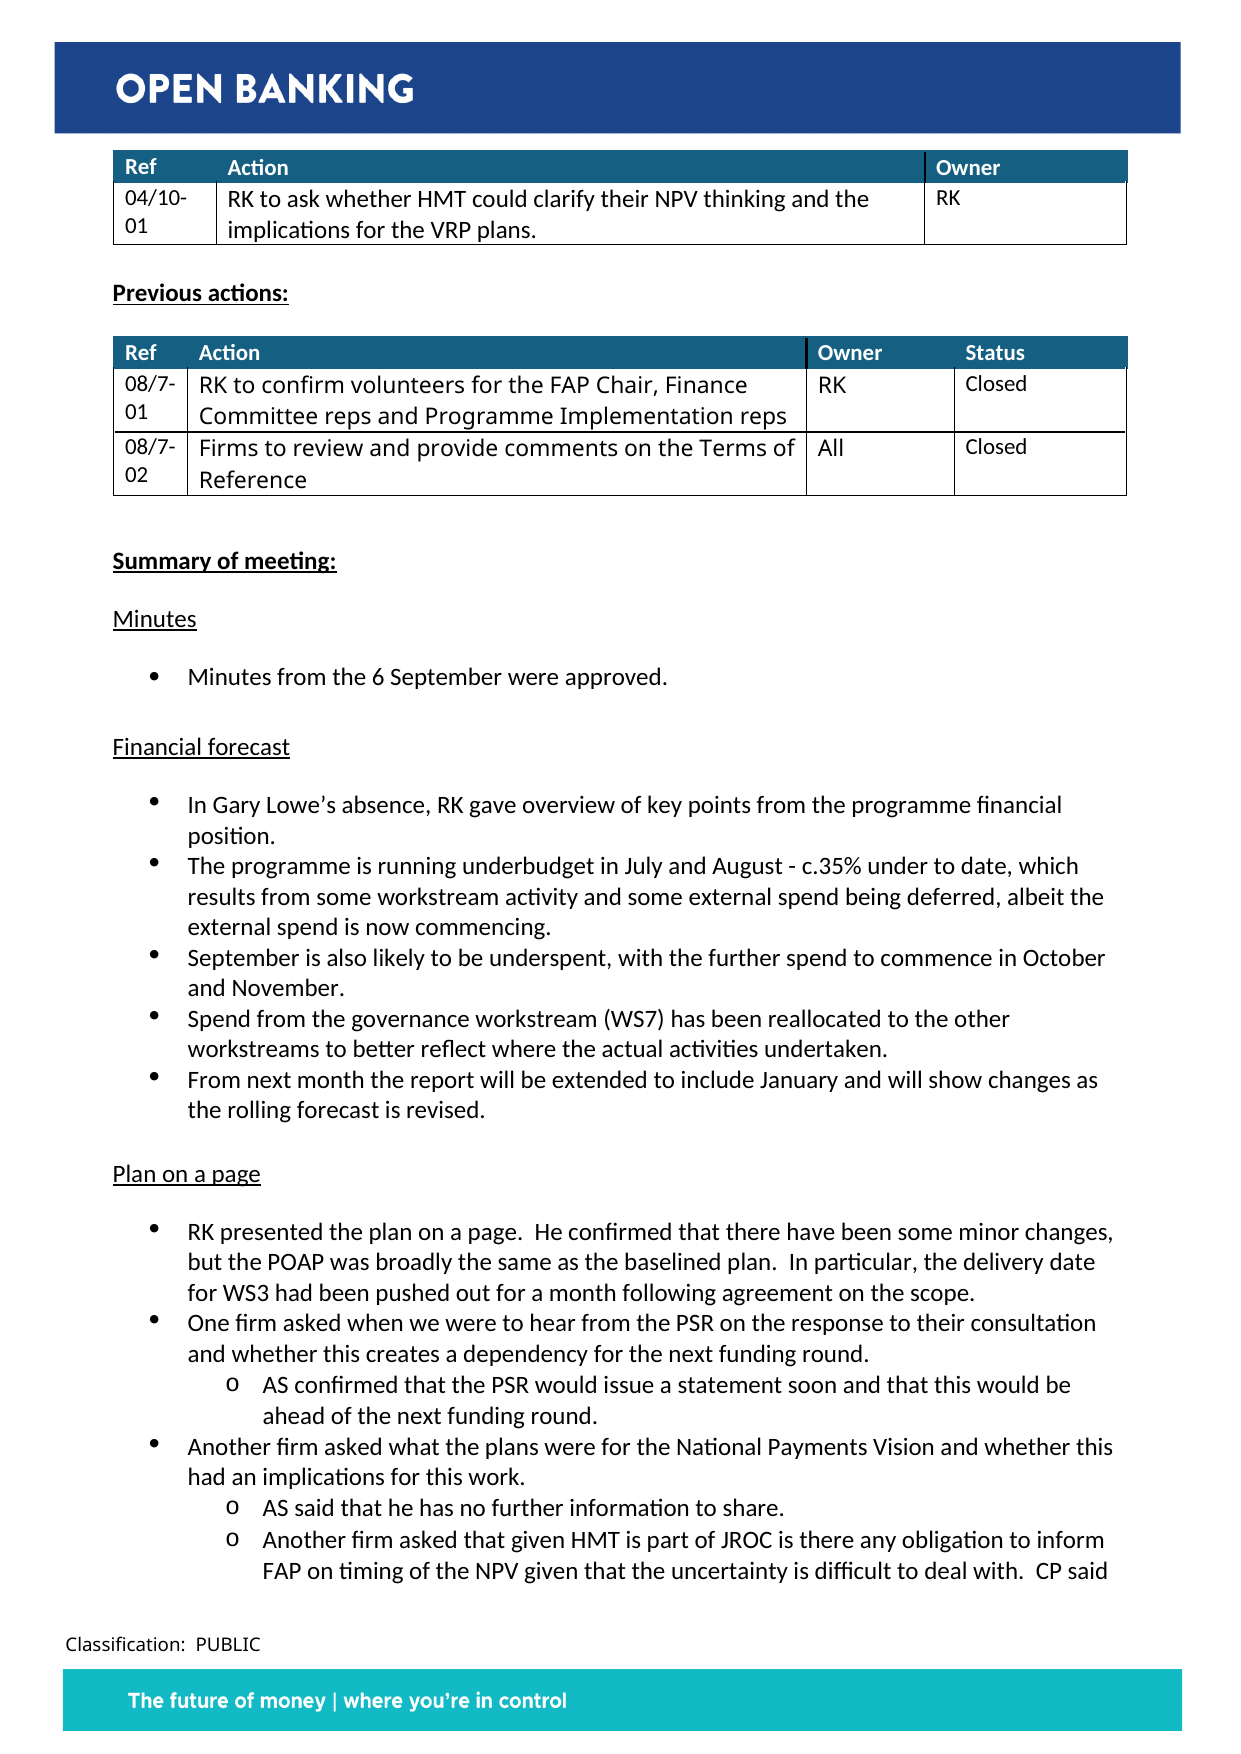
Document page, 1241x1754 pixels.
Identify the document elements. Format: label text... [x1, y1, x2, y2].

text Plan on a page [112, 1158, 1128, 1188]
text Previous actions: [112, 278, 1128, 308]
list One firm asked when we were to hear from the PSR on the response to their consultation and whether this creates a dependency for the next funding round. [150, 1307, 1128, 1368]
list September is also likely to be underspent, with the further spend to commence in October and November. [150, 942, 1128, 1003]
picture [62, 1667, 1183, 1731]
list AS confirmed that the PSR would issue a statement soon and that this would be ahead of the next funding round. [225, 1368, 1128, 1431]
table_cell RK [807, 369, 954, 431]
list RK presented the plan on a page. He confirmed that there have been some minor changes, but the POAP was broadly the same as the baselined plan. In particular, the delivery date for WS3 had been pushed out for a month following agreement on the scope. [150, 1216, 1128, 1307]
table_header Owner [926, 152, 1126, 181]
text Summary of meeting: [112, 546, 1128, 576]
table_cell RK [925, 181, 1126, 244]
table_cell Closed [955, 367, 1126, 431]
list Another firm asked what the plans were for the National Payments Vision and whether this had an implications for this work. [150, 1431, 1128, 1492]
table_header Status [955, 338, 1126, 367]
table_cell RK to ask whether HMT could clarify their NPV thinking and the implications for the VRP plans. [217, 183, 924, 244]
list In Gary Lowe’s absence, RK gave overview of key points from the programme financial position. [150, 789, 1128, 850]
text Minutes [112, 603, 1128, 634]
table_cell Closed [955, 431, 1126, 495]
list Spend from the governance workstream (WS7) has been reallocated to the other workstreams to better reflect where the actual activities undertaken. [150, 1003, 1128, 1064]
table_header Ref [115, 152, 215, 181]
table_cell All [807, 433, 954, 495]
table_cell RK to confirm volunteers for the FAP Chair, Finance Committee reps and Programme Implementation reps [188, 369, 806, 431]
table_cell 08/7-01 [114, 369, 187, 431]
table_header Action [189, 338, 805, 367]
picture [54, 42, 1181, 141]
table_cell Firms to review and provide comments on the Terms of Reference [188, 433, 806, 495]
list AS said that he has no further information to share. [225, 1492, 1128, 1524]
table_cell 08/7-02 [114, 431, 187, 495]
list The programme is running underbudget in July and August - c.35% under to date, which results from some workstream activity and some external spend being deferred, albeit the external spend is now commencing. [150, 850, 1128, 942]
list From next month the report will be extended to include January and will show changes as the rolling forecast is revised. [150, 1064, 1128, 1125]
table_cell 04/10-01 [114, 183, 216, 244]
table_header Ref [115, 338, 186, 367]
table_header Owner [808, 338, 953, 367]
table_header Action [217, 152, 924, 181]
list Minutes from the 6 September were approved. [150, 661, 1128, 692]
text Financial forecast [112, 731, 1128, 762]
